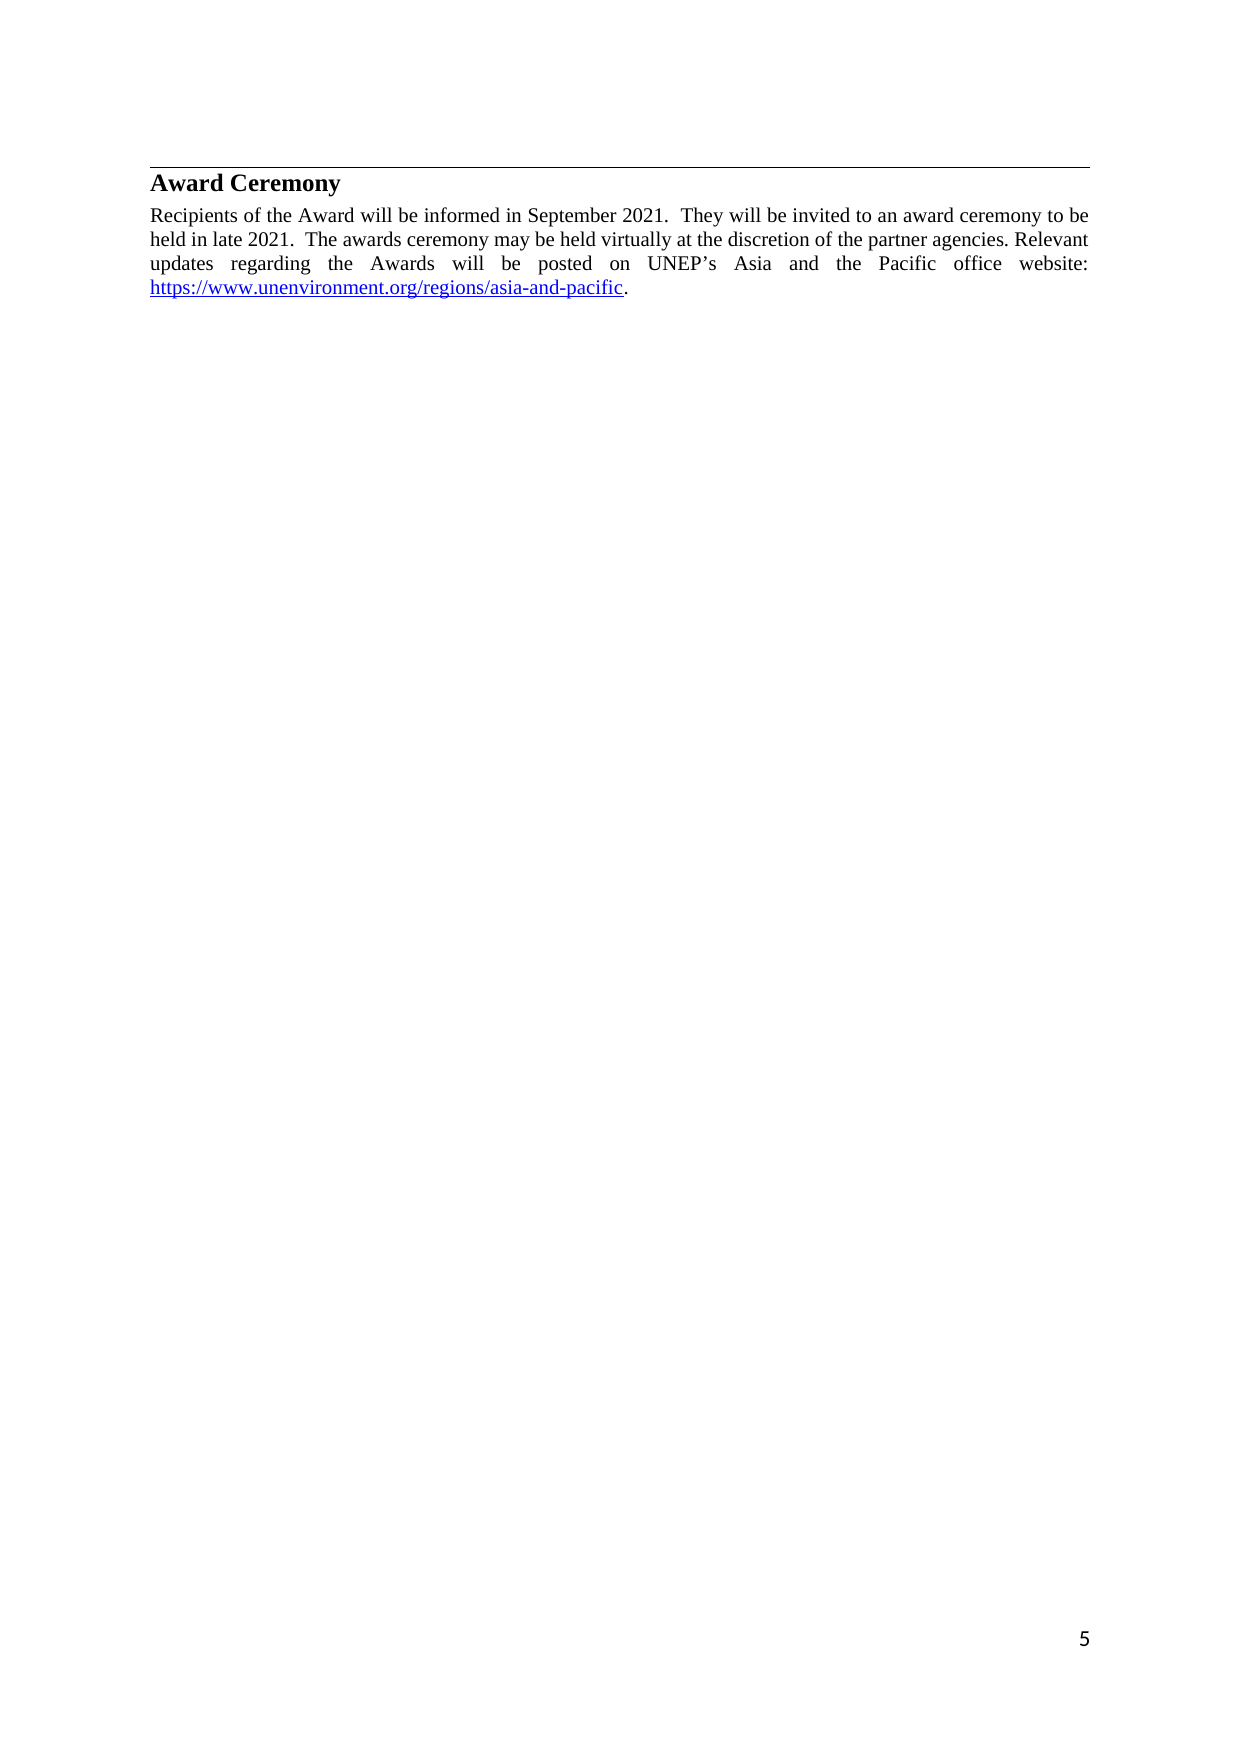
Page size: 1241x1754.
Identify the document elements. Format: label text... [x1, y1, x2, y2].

text Award Ceremony [150, 168, 1090, 197]
text Recipients of the Award will be informed in September 2021. They will be invited to an award ceremony to be held in late 2021. The awards ceremony may be held virtually at the discretion of the partner agencies. Relevant updates regarding the Awards will be posted on UNEP’s Asia and the Pacific office website: https://www.unenvironment.org/regions/asia-and-pacific. [150, 203, 1090, 299]
